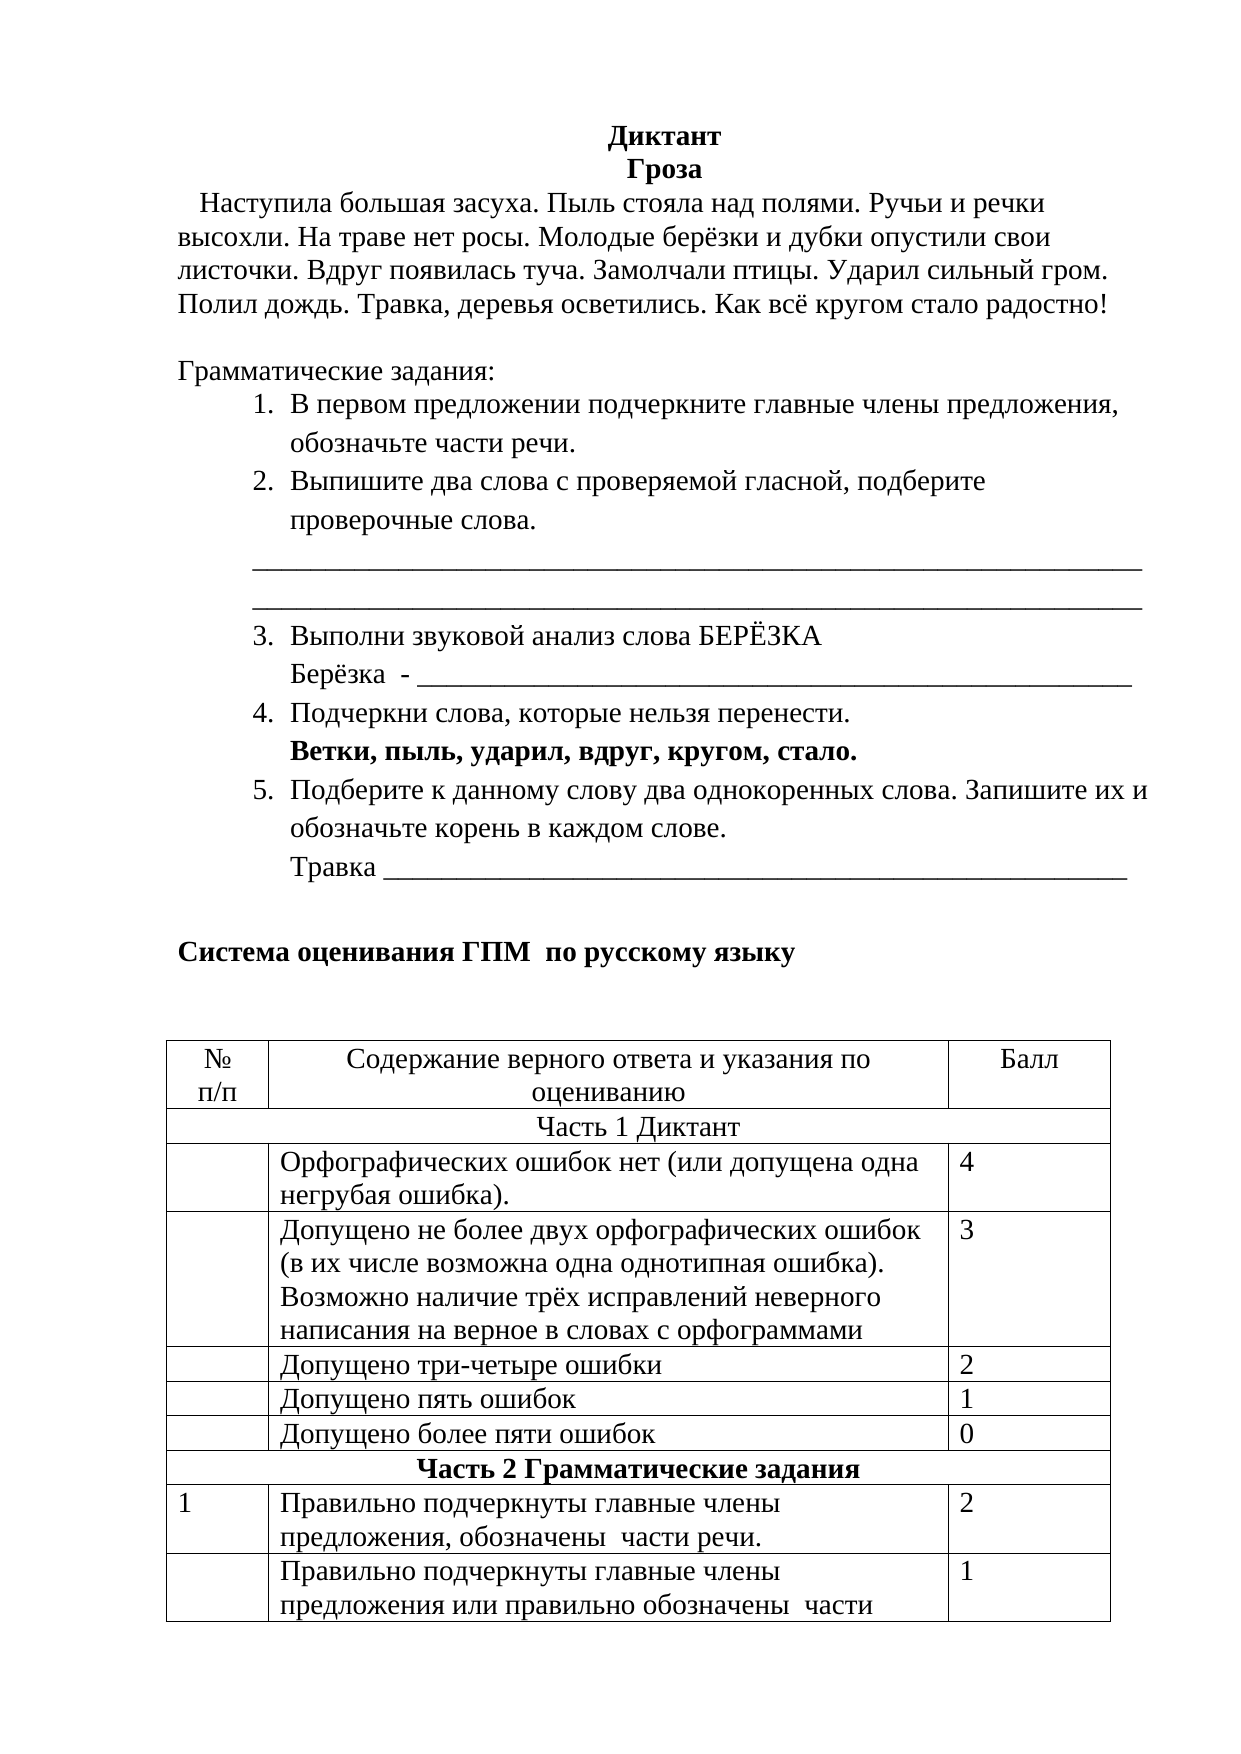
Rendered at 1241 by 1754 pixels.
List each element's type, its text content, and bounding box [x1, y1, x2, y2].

table_cell [167, 1382, 268, 1415]
list Выпишите два слова с проверяемой гласной, подберите проверочные слова. [252, 463, 1152, 536]
list В первом предложении подчеркните главные члены предложения, обозначьте части речи. [252, 386, 1152, 458]
table_header Содержание верного ответа и указания по оцениванию [269, 1041, 948, 1108]
table_cell 1 [167, 1485, 268, 1552]
table_cell 2 [949, 1485, 1110, 1552]
table_cell 1 [949, 1382, 1110, 1415]
table_cell Допущено три-четыре ошибки [269, 1347, 948, 1381]
list Ветки, пыль, ударил, вдруг, кругом, стало. [290, 733, 1152, 767]
table_cell 3 [949, 1212, 1110, 1346]
table_header Балл [949, 1041, 1110, 1108]
list Подчеркни слова, которые нельзя перенести. [252, 695, 1152, 728]
table_cell Часть 1 Диктант [167, 1109, 1110, 1143]
text _____________________________________________________________ [252, 579, 1152, 613]
table_cell Орфографических ошибок нет (или допущена одна негрубая ошибка). [269, 1144, 948, 1211]
table_cell Допущено пять ошибок [269, 1382, 948, 1415]
text _____________________________________________________________ [252, 541, 1152, 574]
table_cell [167, 1554, 268, 1621]
text Наступила большая засуха. Пыль стояла над полями. Ручьи и речки высохли. На траве нет росы. Молодые берёзки и дубки опустили свои листочки. Вдруг появилась туча. Замолчали птицы. Ударил сильный гром. Полил дождь. Травка, деревья осветились. Как всё кругом стало радостно! [177, 185, 1152, 319]
table_header № п/п [167, 1041, 268, 1108]
text Берёзка - _________________________________________________ [290, 656, 1152, 690]
table_cell [167, 1144, 268, 1211]
text Система оценивания ГПМ по русскому языку [177, 934, 1152, 968]
table_cell Правильно подчеркнуты главные члены предложения, обозначены части речи. [269, 1485, 948, 1552]
table_cell [167, 1416, 268, 1450]
table_cell 4 [949, 1144, 1110, 1211]
table_cell 2 [949, 1347, 1110, 1381]
table_cell [167, 1212, 268, 1346]
list Подберите к данному слову два однокоренных слова. Запишите их и обозначьте корень в каждом слове. [252, 772, 1152, 844]
text Диктант [177, 118, 1152, 152]
table_cell Допущено более пяти ошибок [269, 1416, 948, 1450]
table_cell [167, 1347, 268, 1381]
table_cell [269, 1554, 948, 1621]
list Травка ___________________________________________________ [290, 849, 1152, 882]
list Выполни звуковой анализ слова БЕРЁЗКА [252, 618, 1152, 651]
table_cell Допущено не более двух орфографических ошибок (в их числе возможна одна однотипная ошибка). Возможно наличие трёх исправлений неверного написания на верное в словах с орфограммами [269, 1212, 948, 1346]
text Грамматические задания: [177, 353, 1152, 386]
table_cell Часть 2 Грамматические задания [167, 1451, 1110, 1484]
table_cell 0 [949, 1416, 1110, 1450]
text Гроза [177, 152, 1152, 185]
table_cell 1 [949, 1554, 1110, 1621]
